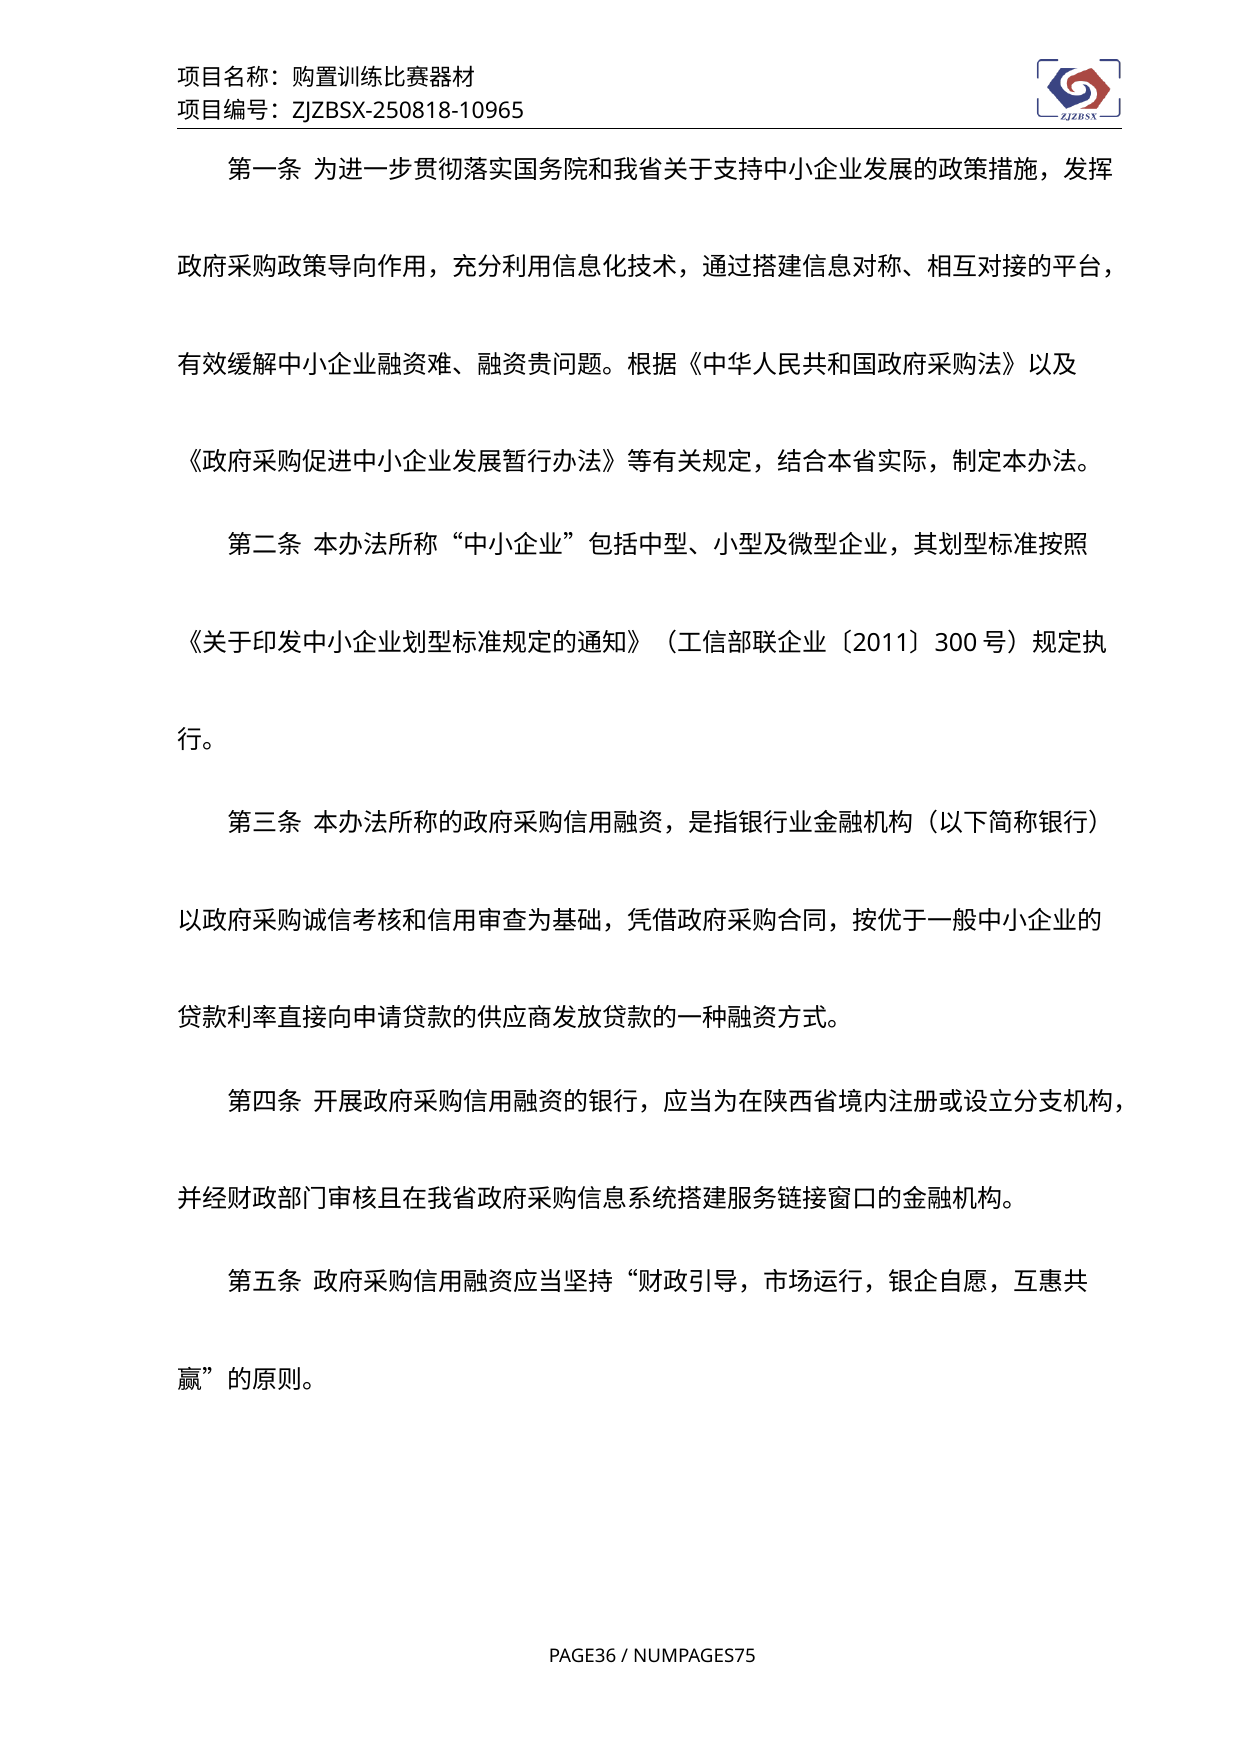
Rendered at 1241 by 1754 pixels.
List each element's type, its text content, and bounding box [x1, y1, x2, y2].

text 第一条 为进一步贯彻落实国务院和我省关于支持中小企业发展的政策措施，发挥政府采购政策导向作用，充分利用信息化技术，通过搭建信息对称、相互对接的平台，有效缓解中小企业融资难、融资贵问题。根据《中华人民共和国政府采购法》以及《政府采购促进中小企业发展暂行办法》等有关规定，结合本省实际，制定本办法。 [177, 135, 1122, 492]
text 第二条 本办法所称“中小企业”包括中型、小型及微型企业，其划型标准按照《关于印发中小企业划型标准规定的通知》（工信部联企业〔2011〕300号）规定执行。 [177, 510, 1122, 770]
text 第三条 本办法所称的政府采购信用融资，是指银行业金融机构（以下简称银行）以政府采购诚信考核和信用审查为基础，凭借政府采购合同，按优于一般中小企业的贷款利率直接向申请贷款的供应商发放贷款的一种融资方式。 [177, 788, 1122, 1048]
text 第五条 政府采购信用融资应当坚持“财政引导，市场运行，银企自愿，互惠共赢”的原则。 [177, 1247, 1122, 1410]
picture [1034, 59, 1123, 121]
text 第四条 开展政府采购信用融资的银行，应当为在陕西省境内注册或设立分支机构，并经财政部门审核且在我省政府采购信息系统搭建服务链接窗口的金融机构。 [177, 1067, 1122, 1229]
